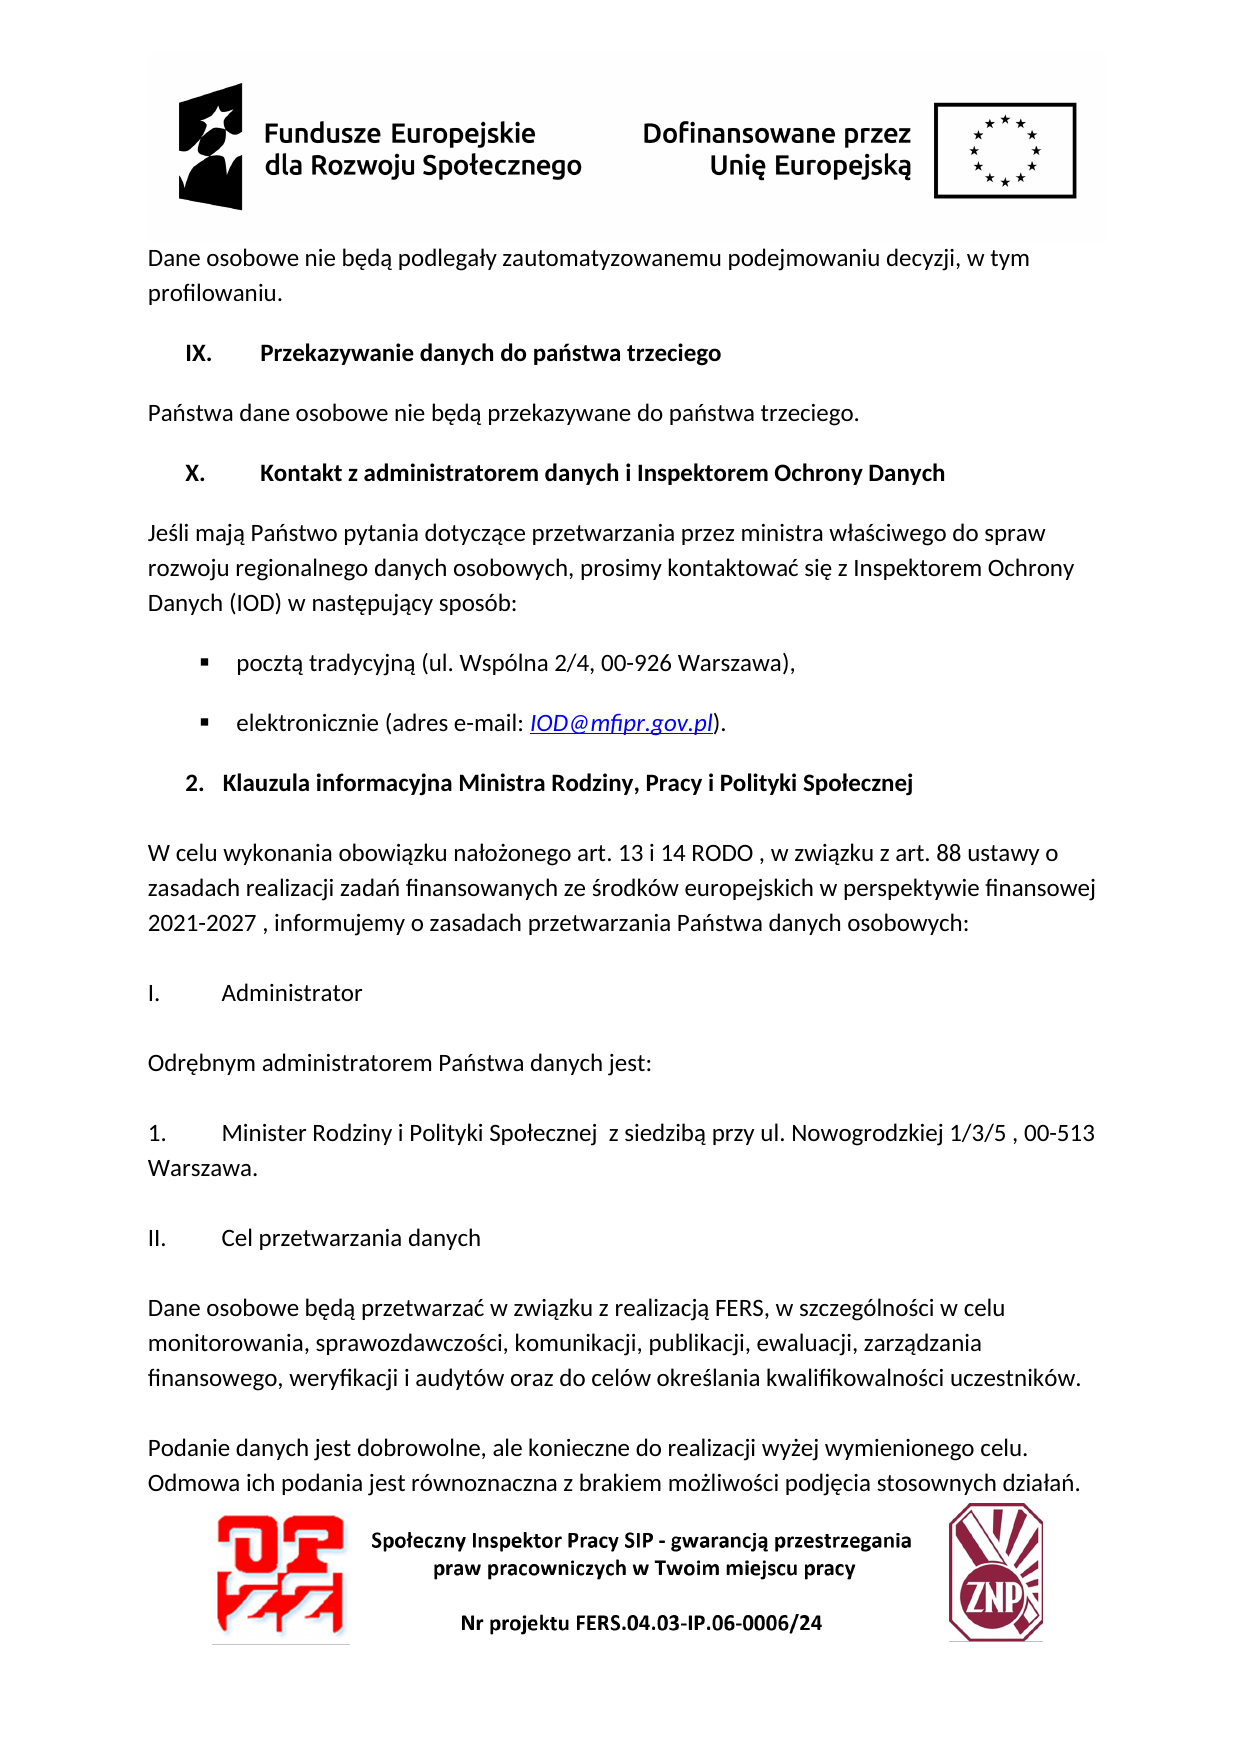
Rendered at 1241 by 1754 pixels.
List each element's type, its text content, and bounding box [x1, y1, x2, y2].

text Podanie danych jest dobrowolne, ale konieczne do realizacji wyżej wymienionego celu. Odmowa ich podania jest równoznaczna z brakiem możliwości podjęcia stosownych działań. [148, 1432, 1107, 1497]
text Dane osobowe będą przetwarzać w związku z realizacją FERS, w szczególności w celu monitorowania, sprawozdawczości, komunikacji, publikacji, ewaluacji, zarządzania finansowego, weryfikacji i audytów oraz do celów określania kwalifikowalności uczestników. [148, 1292, 1107, 1392]
picture [147, 52, 1108, 242]
list Kontakt z administratorem danych i Inspektorem Ochrony Danych [185, 457, 1107, 487]
list Przekazywanie danych do państwa trzeciego [185, 337, 1107, 367]
text 1. Minister Rodziny i Polityki Społecznej z siedzibą przy ul. Nowogrodzkiej 1/3/5 , 00-513 Warszawa. [148, 1117, 1107, 1182]
list Klauzula informacyjna Ministra Rodziny, Pracy i Polityki Społecznej [185, 767, 1107, 797]
text Jeśli mają Państwo pytania dotyczące przetwarzania przez ministra właściwego do spraw rozwoju regionalnego danych osobowych, prosimy kontaktować się z Inspektorem Ochrony Danych (IOD) w następujący sposób: [148, 517, 1107, 617]
text II. Cel przetwarzania danych [148, 1222, 1107, 1252]
list pocztą tradycyjną (ul. Wspólna 2/4, 00-926 Warszawa), [199, 647, 1107, 677]
text W celu wykonania obowiązku nałożonego art. 13 i 14 RODO , w związku z art. 88 ustawy o zasadach realizacji zadań finansowanych ze środków europejskich w perspektywie finansowej 2021-2027 , informujemy o zasadach przetwarzania Państwa danych osobowych: [148, 837, 1107, 937]
picture [212, 1503, 1043, 1650]
text Odrębnym administratorem Państwa danych jest: [148, 1047, 1107, 1077]
text Dane osobowe nie będą podlegały zautomatyzowanemu podejmowaniu decyzji, w tym profilowaniu. [148, 242, 1107, 307]
text Państwa dane osobowe nie będą przekazywane do państwa trzeciego. [148, 397, 1107, 427]
list elektronicznie (adres e-mail: IOD@mfipr.gov.pl). [199, 707, 1107, 737]
text I. Administrator [148, 977, 1107, 1007]
